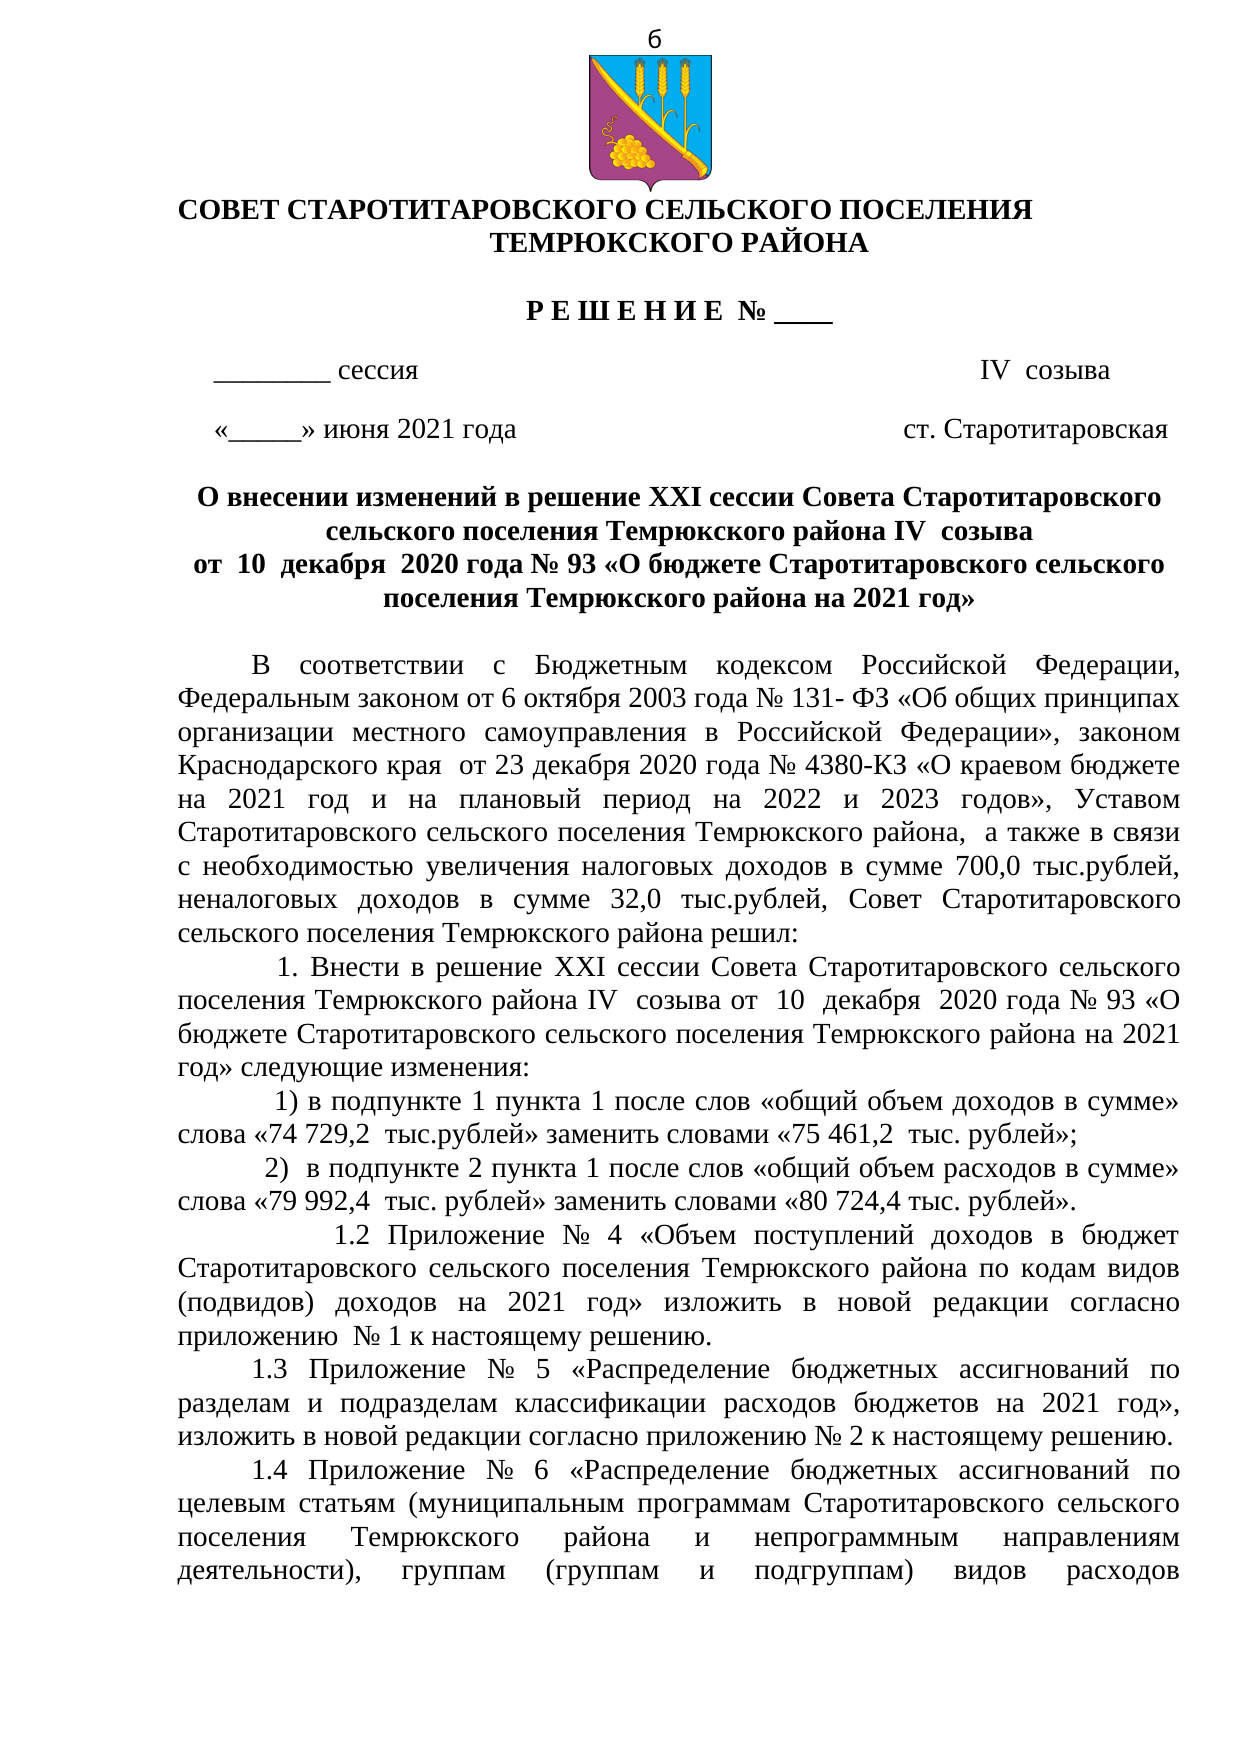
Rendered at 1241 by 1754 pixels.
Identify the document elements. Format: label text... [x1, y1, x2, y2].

text Р Е Ш Е Н И Е № ____ [177, 293, 1181, 326]
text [177, 1452, 1181, 1586]
text СОВЕТ СТАРОТИТАРОВСКОГО СЕЛЬСКОГО ПОСЕЛЕНИЯ [177, 59, 1181, 226]
text 1.3 Приложение № 5 «Распределение бюджетных ассигнований по разделам и подразделам классификации расходов бюджетов на 2021 год», изложить в новой редакции согласно приложению № 2 к настоящему решению. [177, 1351, 1181, 1452]
text ТЕМРЮКСКОГО РАЙОНА [177, 226, 1181, 259]
text 2) в подпункте 2 пункта 1 после слов «общий объем расходов в сумме» слова «79 992,4 тыс. рублей» заменить словами «80 724,4 тыс. рублей». [177, 1150, 1181, 1217]
text О внесении изменений в решение XXI сессии Совета Старотитаровского сельского поселения Темрюкского района IV созыва от 10 декабря 2020 года № 93 «О бюджете Старотитаровского сельского поселения Темрюкского района на 2021 год» [177, 479, 1181, 613]
text ________ сессия IV созыва [177, 352, 1181, 386]
text 1.2 Приложение № 4 «Объем поступлений доходов в бюджет Старотитаровского сельского поселения Темрюкского района по кодам видов (подвидов) доходов на 2021 год» изложить в новой редакции согласно приложению № 1 к настоящему решению. [177, 1217, 1181, 1351]
text В соответствии с Бюджетным кодексом Российской Федерации, Федеральным законом от 6 октября 2003 года № 131- ФЗ «Об общих принципах организации местного самоуправления в Российской Федерации», законом Краснодарского края от 23 декабря 2020 года № 4380-КЗ «О краевом бюджете на 2021 год и на плановый период на 2022 и 2023 годов», Уставом Старотитаровского сельского поселения Темрюкского района, а также в связи с необходимостью увеличения налоговых доходов в сумме 700,0 тыс.рублей, неналоговых доходов в сумме 32,0 тыс.рублей, Совет Старотитаровского сельского поселения Темрюкского района решил: [177, 647, 1181, 949]
text 1. Внести в решение XXI сессии Совета Старотитаровского сельского поселения Темрюкского района IV созыва от 10 декабря 2020 года № 93 «О бюджете Старотитаровского сельского поселения Темрюкского района на 2021 год» следующие изменения: [177, 949, 1181, 1083]
text 1) в подпункте 1 пункта 1 после слов «общий объем доходов в сумме» слова «74 729,2 тыс.рублей» заменить словами «75 461,2 тыс. рублей»; [177, 1083, 1181, 1150]
text «_____» июня 2021 года ст. Старотитаровская [177, 411, 1181, 445]
